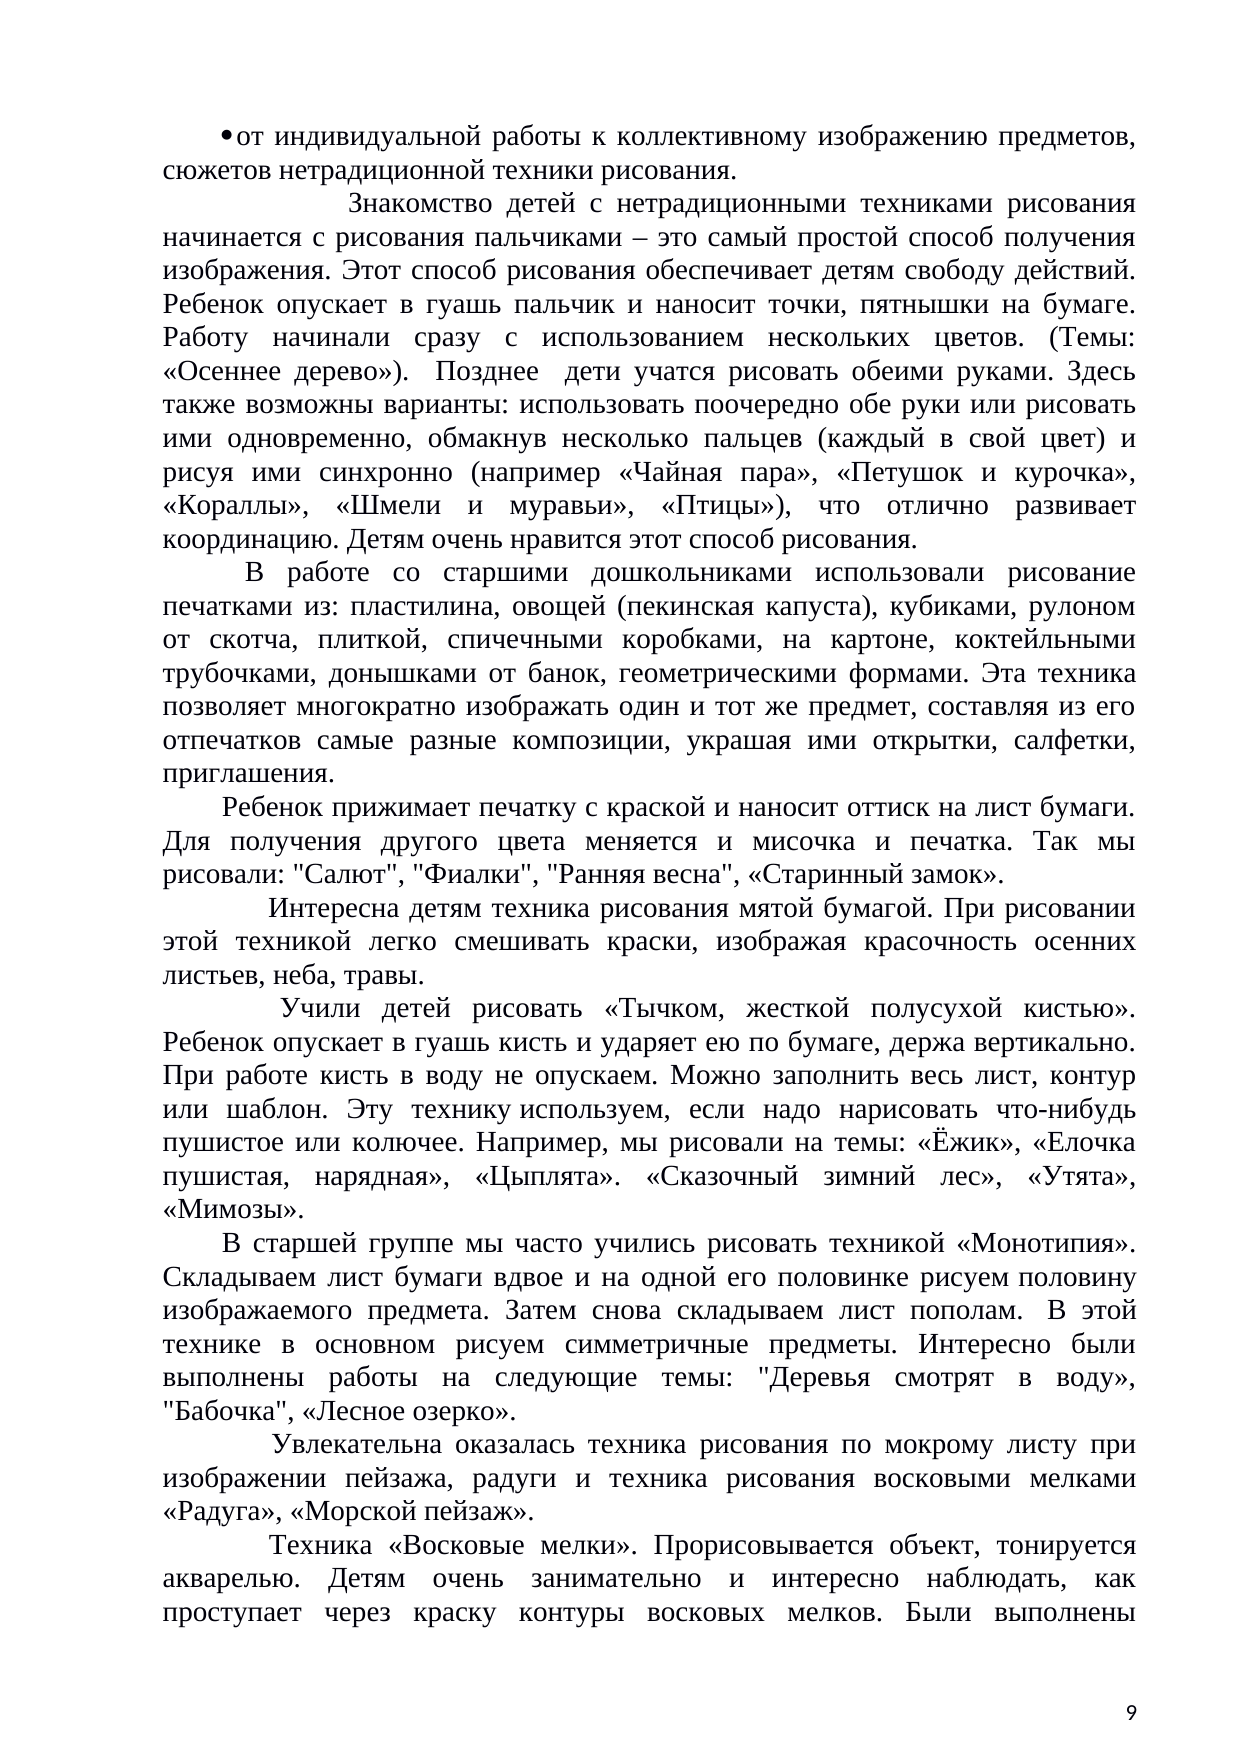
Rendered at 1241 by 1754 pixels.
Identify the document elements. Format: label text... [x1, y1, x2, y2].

text Знакомство детей с нетрадиционными техниками рисования начинается с рисования пальчиками – это самый простой способ получения изображения. Этот способ рисования обеспечивает детям свободу действий. Ребенок опускает в гуашь пальчик и наносит точки, пятнышки на бумаге. Работу начинали сразу с использованием нескольких цветов. (Темы: «Осеннее дерево»). Позднее дети учатся рисовать обеими руками. Здесь также возможны варианты: использовать поочередно обе руки или рисовать ими одновременно, обмакнув несколько пальцев (каждый в свой цвет) и рисуя ими синхронно (например «Чайная пара», «Петушок и курочка», «Кораллы», «Шмели и муравьи», «Птицы»), что отлично развивает координацию. Детям очень нравится этот способ рисования. [162, 185, 1137, 554]
list от индивидуальной работы к коллективному изображению предметов, сюжетов нетрадиционной техники рисования. [162, 118, 1137, 185]
text Ребенок прижимает печатку с краской и наносит оттиск на лист бумаги. Для получения другого цвета меняется и мисочка и печатка. Так мы рисовали: "Салют", "Фиалки", "Ранняя весна", «Старинный замок». [162, 789, 1137, 890]
text Учили детей рисовать «Тычком, жесткой полусухой кистью». Ребенок опускает в гуашь кисть и ударяет ею по бумаге, держа вертикально. При работе кисть в воду не опускаем. Можно заполнить весь лист, контур или шаблон. Эту технику используем, если надо нарисовать что-нибудь пушистое или колючее. Например, мы рисовали на темы: «Ёжик», «Елочка пушистая, нарядная», «Цыплята». «Сказочный зимний лес», «Утята», «Мимозы». [162, 990, 1137, 1225]
text Увлекательна оказалась техника рисования по мокрому листу при изображении пейзажа, радуги и техника рисования восковыми мелками «Радуга», «Морской пейзаж». [162, 1426, 1137, 1527]
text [162, 1527, 1137, 1628]
text В старшей группе мы часто учились рисовать техникой «Монотипия». Складываем лист бумаги вдвое и на одной его половинке рисуем половину изображаемого предмета. Затем снова складываем лист пополам. В этой технике в основном рисуем симметричные предметы. Интересно были выполнены работы на следующие темы: "Деревья смотрят в воду», "Бабочка", «Лесное озерко». [162, 1225, 1137, 1426]
text В работе со старшими дошкольниками использовали рисование печатками из: пластилина, овощей (пекинская капуста), кубиками, рулоном от скотча, плиткой, спичечными коробками, на картоне, коктейльными трубочками, донышками от банок, геометрическими формами. Эта техника позволяет многократно изображать один и тот же предмет, составляя из его отпечатков самые разные композиции, украшая ими открытки, салфетки, приглашения. [162, 554, 1137, 789]
text Интересна детям техника рисования мятой бумагой. При рисовании этой техникой легко смешивать краски, изображая красочность осенних листьев, неба, травы. [162, 890, 1137, 990]
